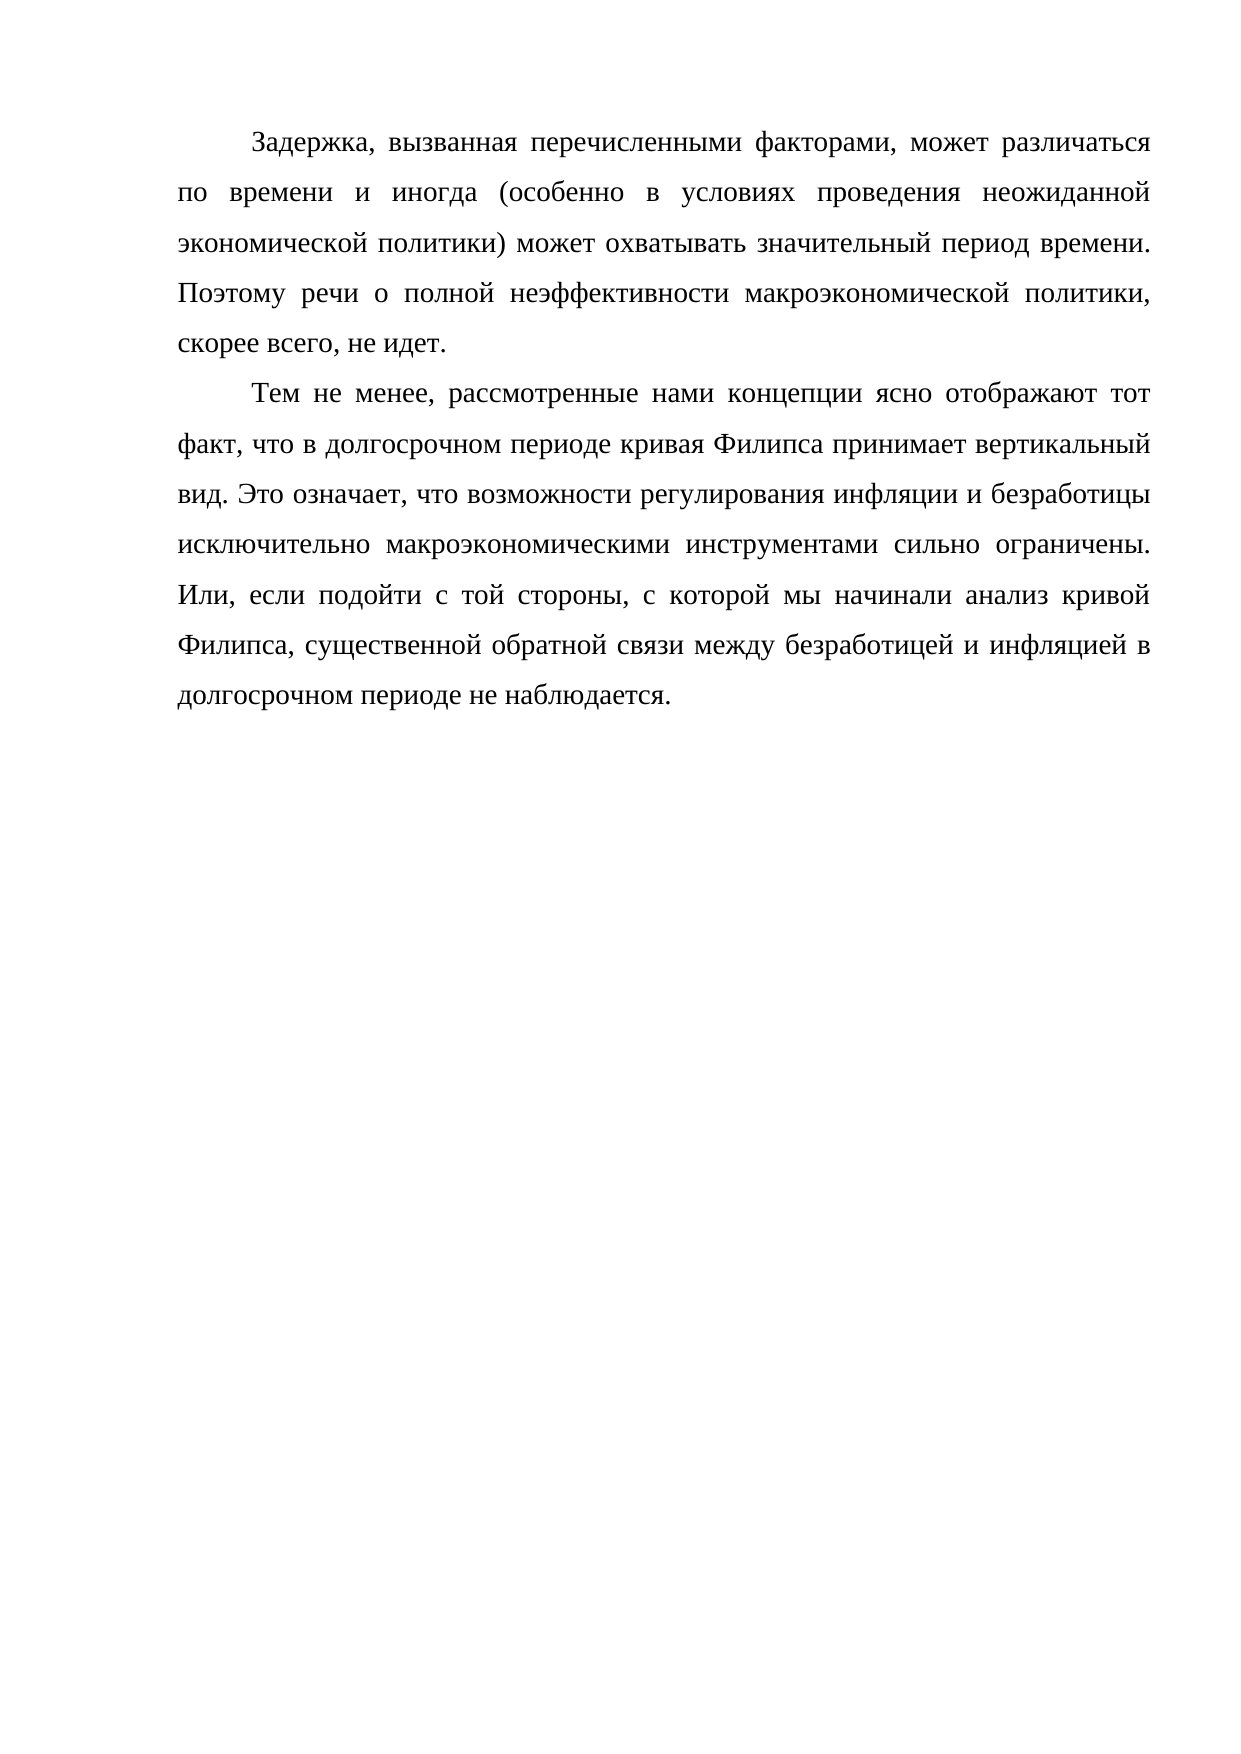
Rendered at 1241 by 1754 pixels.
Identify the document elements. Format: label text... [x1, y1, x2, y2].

text Задержка, вызванная перечисленными факторами, может различаться по времени и иногда (особенно в условиях проведения неожиданной экономической политики) может охватывать значительный период времени. Поэтому речи о полной неэффективности макроэкономической политики, скорее всего, не идет. [177, 124, 1152, 359]
text Тем не менее, рассмотренные нами концепции ясно отображают тот факт, что в долгосрочном периоде кривая Филипса принимает вертикальный вид. Это означает, что возможности регулирования инфляции и безработицы исключительно макроэкономическими инструментами сильно ограничены. Или, если подойти с той стороны, с которой мы начинали анализ кривой Филипса, существенной обратной связи между безработицей и инфляцией в долгосрочном периоде не наблюдается. [177, 376, 1152, 711]
